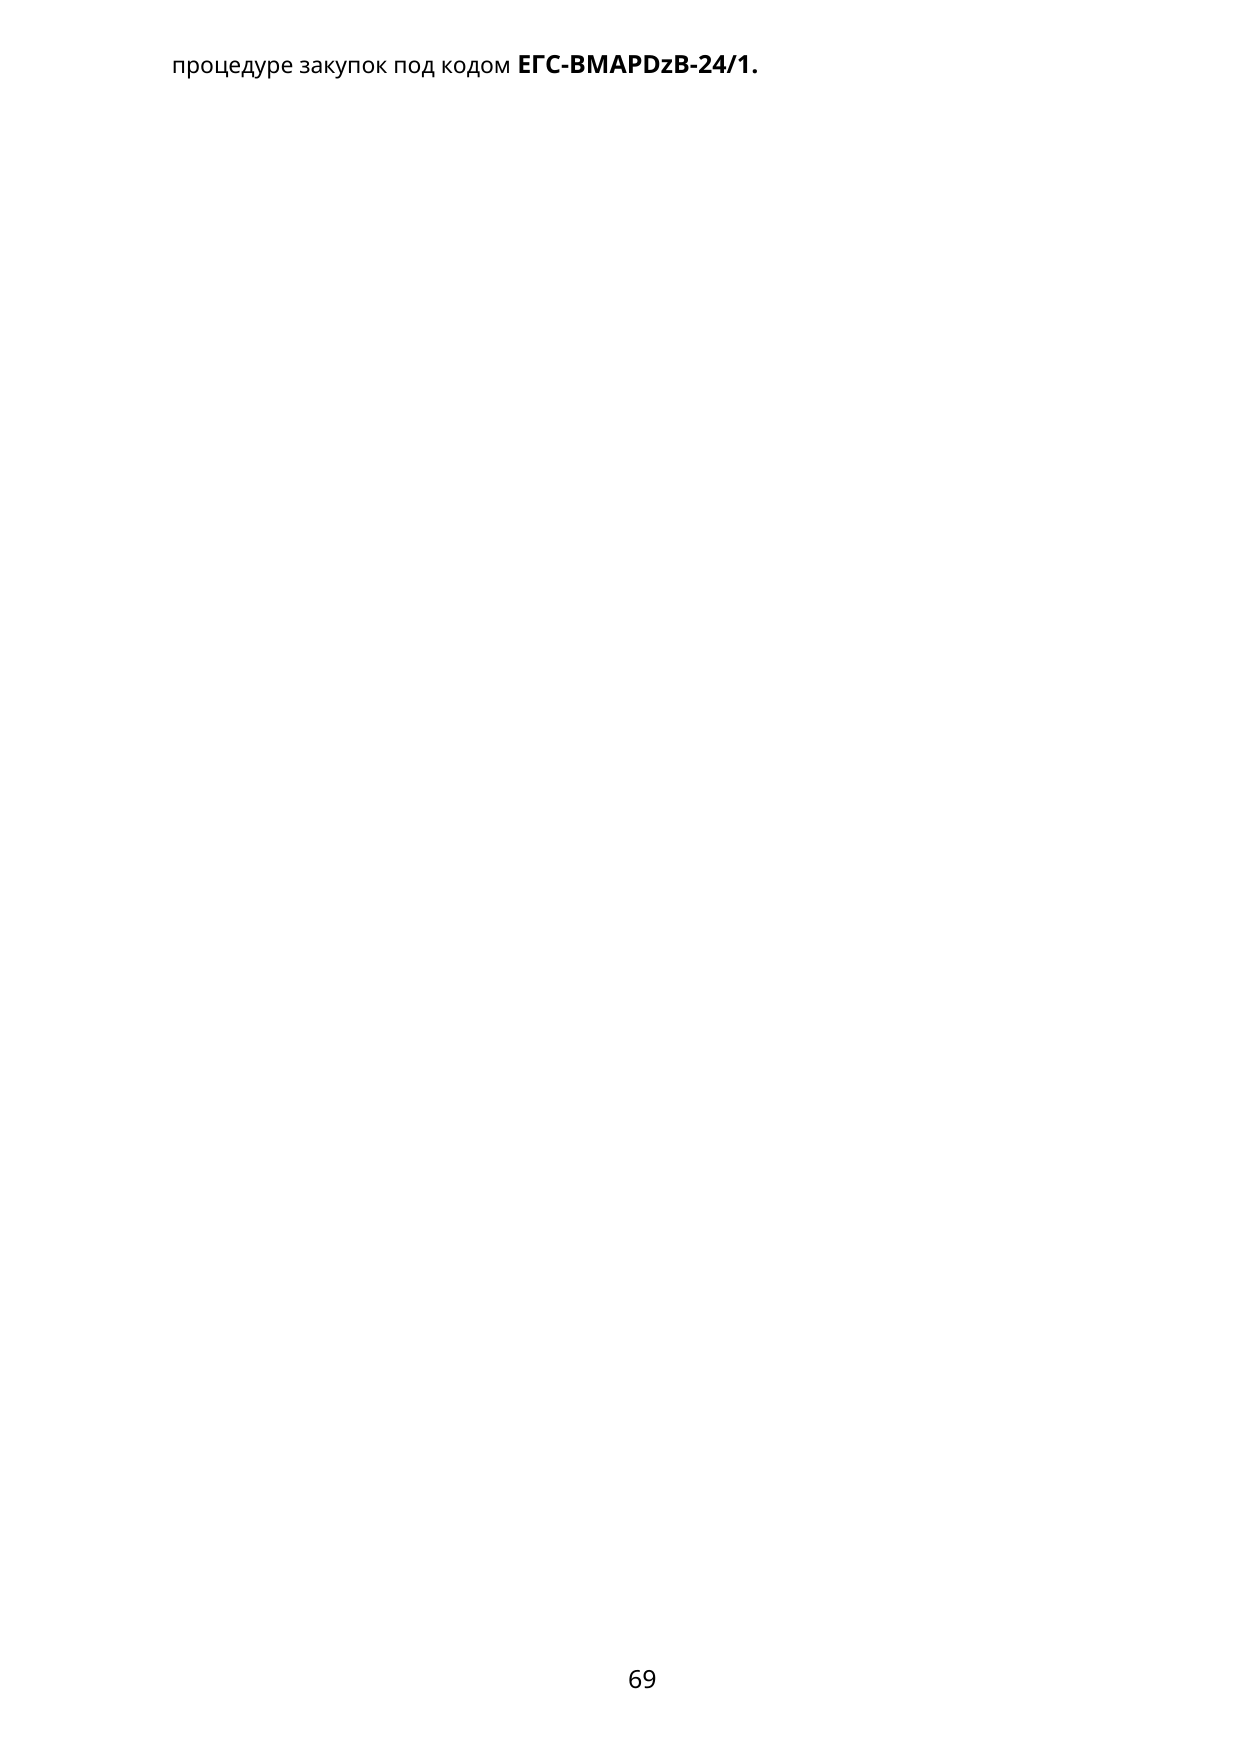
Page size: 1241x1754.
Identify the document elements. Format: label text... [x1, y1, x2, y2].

text процедуре закупок под кодом ЕГС-BMAPDzB-24/1. [112, 47, 1172, 81]
